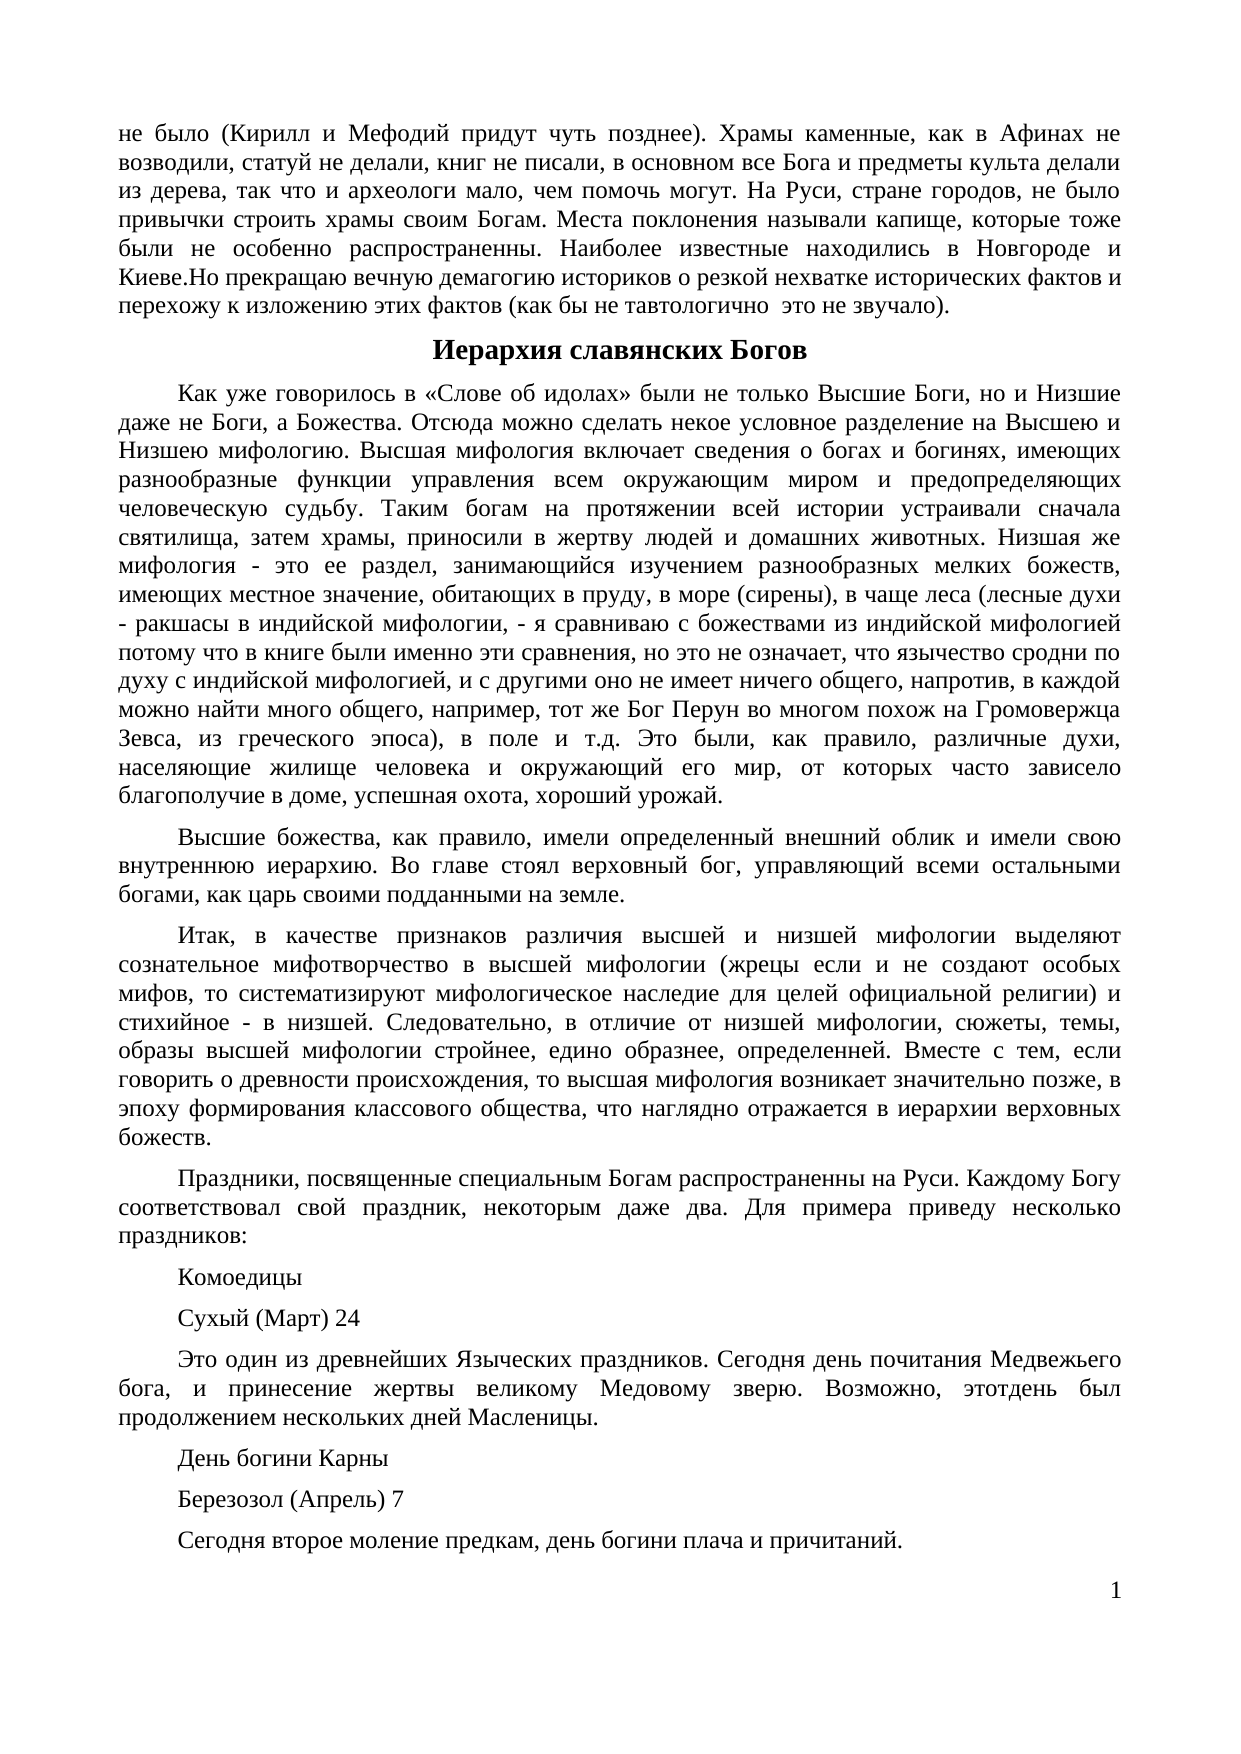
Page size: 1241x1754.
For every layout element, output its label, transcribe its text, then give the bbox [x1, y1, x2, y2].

text Высшие божества, как правило, имели определенный внешний облик и имели свою внутреннюю иерархию. Во главе стоял верховный бог, управляющий всеми остальными богами, как царь своими подданными на земле. [118, 822, 1122, 908]
text Это один из древнейших Языческих праздников. Сегодня день почитания Медвежьего бога, и принесение жертвы великому Медовому зверю. Возможно, этотдень был продолжением нескольких дней Масленицы. [118, 1344, 1122, 1430]
text Сегодня второе моление предкам, день богини плача и причитаний. [118, 1525, 1122, 1554]
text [118, 118, 1122, 319]
text Комоедицы [118, 1262, 1122, 1290]
text Праздники, посвященные специальным Богам распространенны на Руси. Каждому Богу соответствовал свой праздник, некоторым даже два. Для примера приведу несколько праздников: [118, 1163, 1122, 1249]
text Иерархия славянских Богов [118, 332, 1122, 365]
text День богини Карны [118, 1443, 1122, 1472]
text Березозол (Апрель) 7 [118, 1484, 1122, 1513]
text Итак, в качестве признаков различия высшей и низшей мифологии выделяют сознательное мифотворчество в высшей мифологии (жрецы если и не создают особых мифов, то систематизируют мифологическое наследие для целей официальной религии) и стихийное - в низшей. Следовательно, в отличие от низшей мифологии, сюжеты, темы, образы высшей мифологии стройнее, едино образнее, определенней. Вместе с тем, если говорить о древности происхождения, то высшая мифология возникает значительно позже, в эпоху формирования классового общества, что наглядно отражается в иерархии верховных божеств. [118, 920, 1122, 1150]
text Как уже говорилось в «Слове об идолах» были не только Высшие Боги, но и Низшие даже не Боги, а Божества. Отсюда можно сделать некое условное разделение на Высшею и Низшею мифологию. Высшая мифология включает сведения о богах и богинях, имеющих разнообразные функции управления всем окружающим миром и предопределяющих человеческую судьбу. Таким богам на протяжении всей истории устраивали сначала святилища, затем храмы, приносили в жертву людей и домашних животных. Низшая же мифология - это ее раздел, занимающийся изучением разнообразных мелких божеств, имеющих местное значение, обитающих в пруду, в море (сирены), в чаще леса (лесные духи - ракшасы в индийской мифологии, - я сравниваю с божествами из индийской мифологией потому что в книге были именно эти сравнения, но это не означает, что язычество сродни по духу с индийской мифологией, и с другими оно не имеет ничего общего, напротив, в каждой можно найти много общего, например, тот же Бог Перун во многом похож на Громовержца Зевса, из греческого эпоса), в поле и т.д. Это были, как правило, различные духи, населяющие жилище человека и окружающий его мир, от которых часто зависело благополучие в доме, успешная охота, хороший урожай. [118, 378, 1122, 809]
text Сухый (Март) 24 [118, 1303, 1122, 1332]
